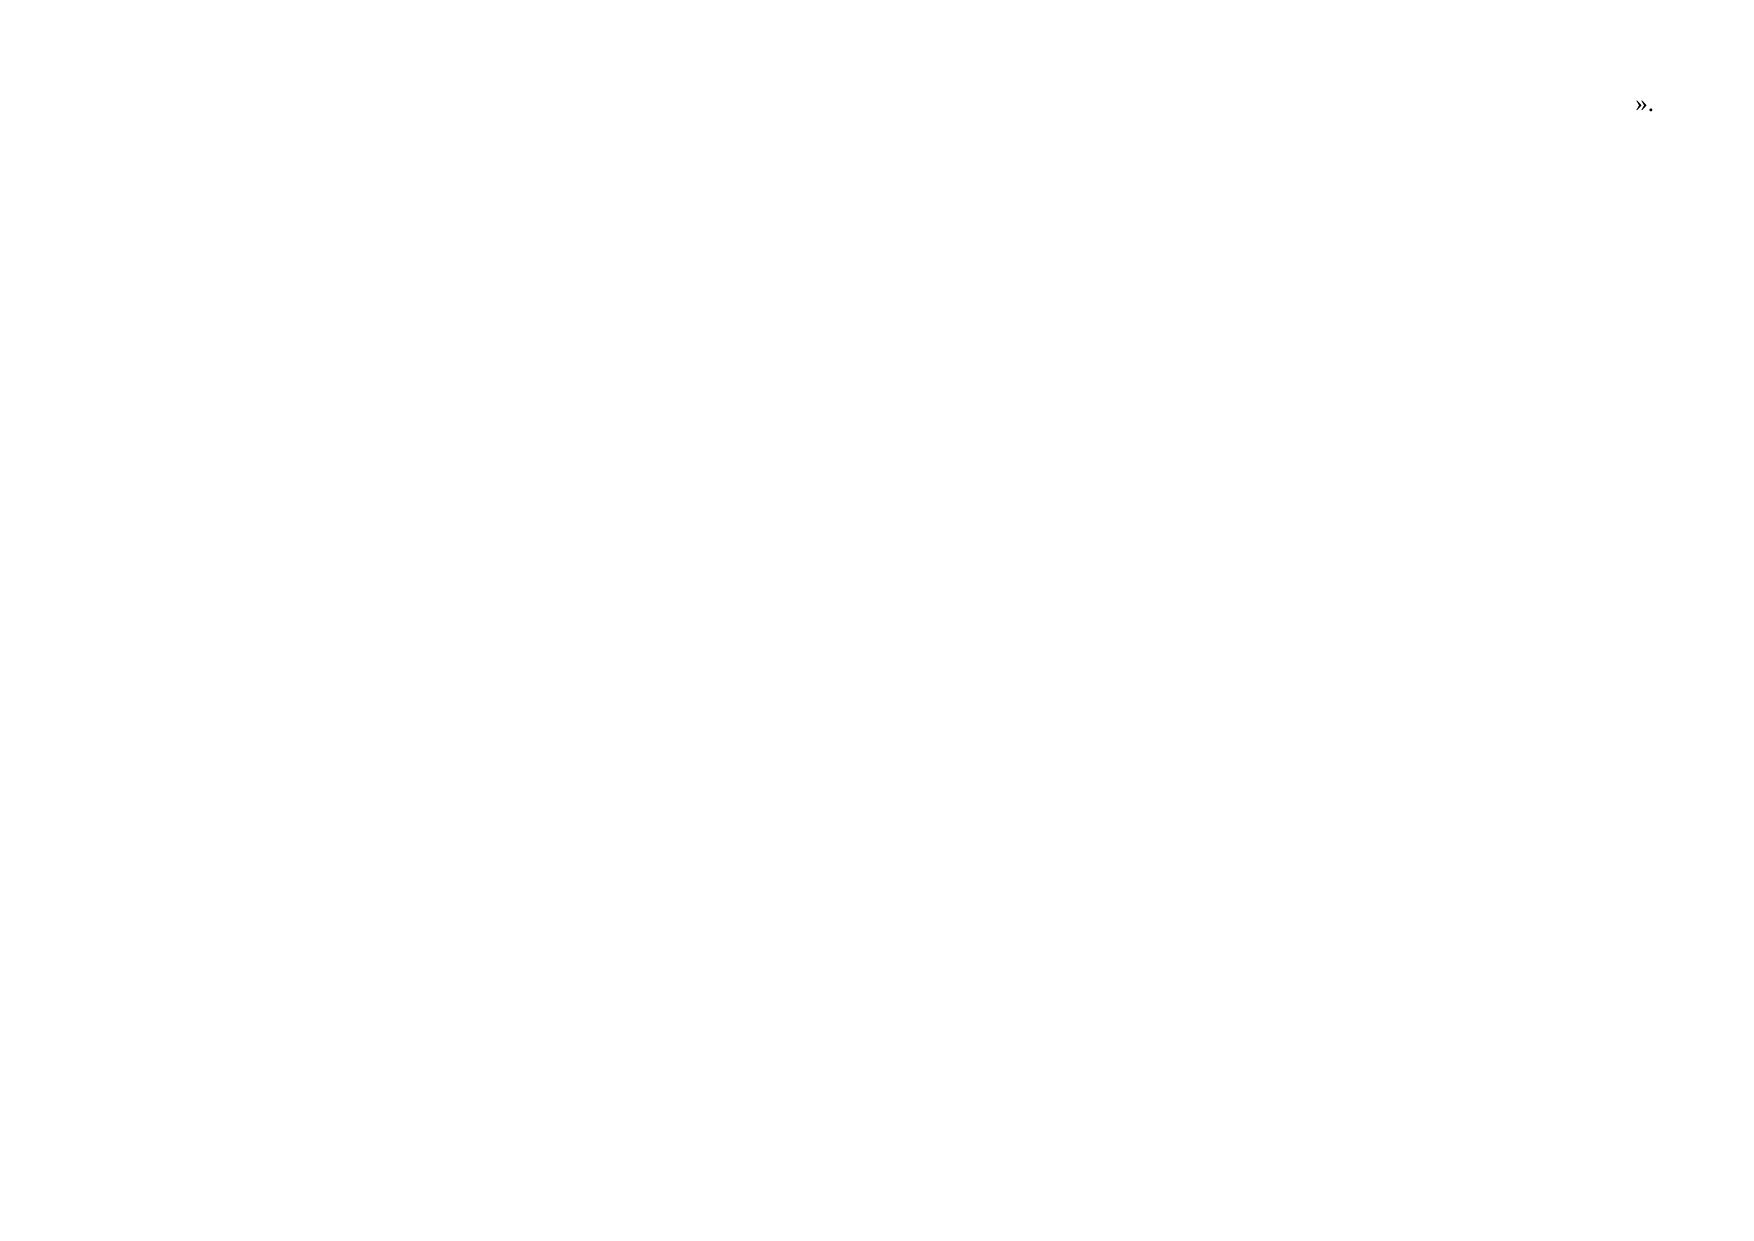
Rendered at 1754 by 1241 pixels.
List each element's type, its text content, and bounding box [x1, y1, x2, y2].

text ». [44, 88, 1654, 117]
